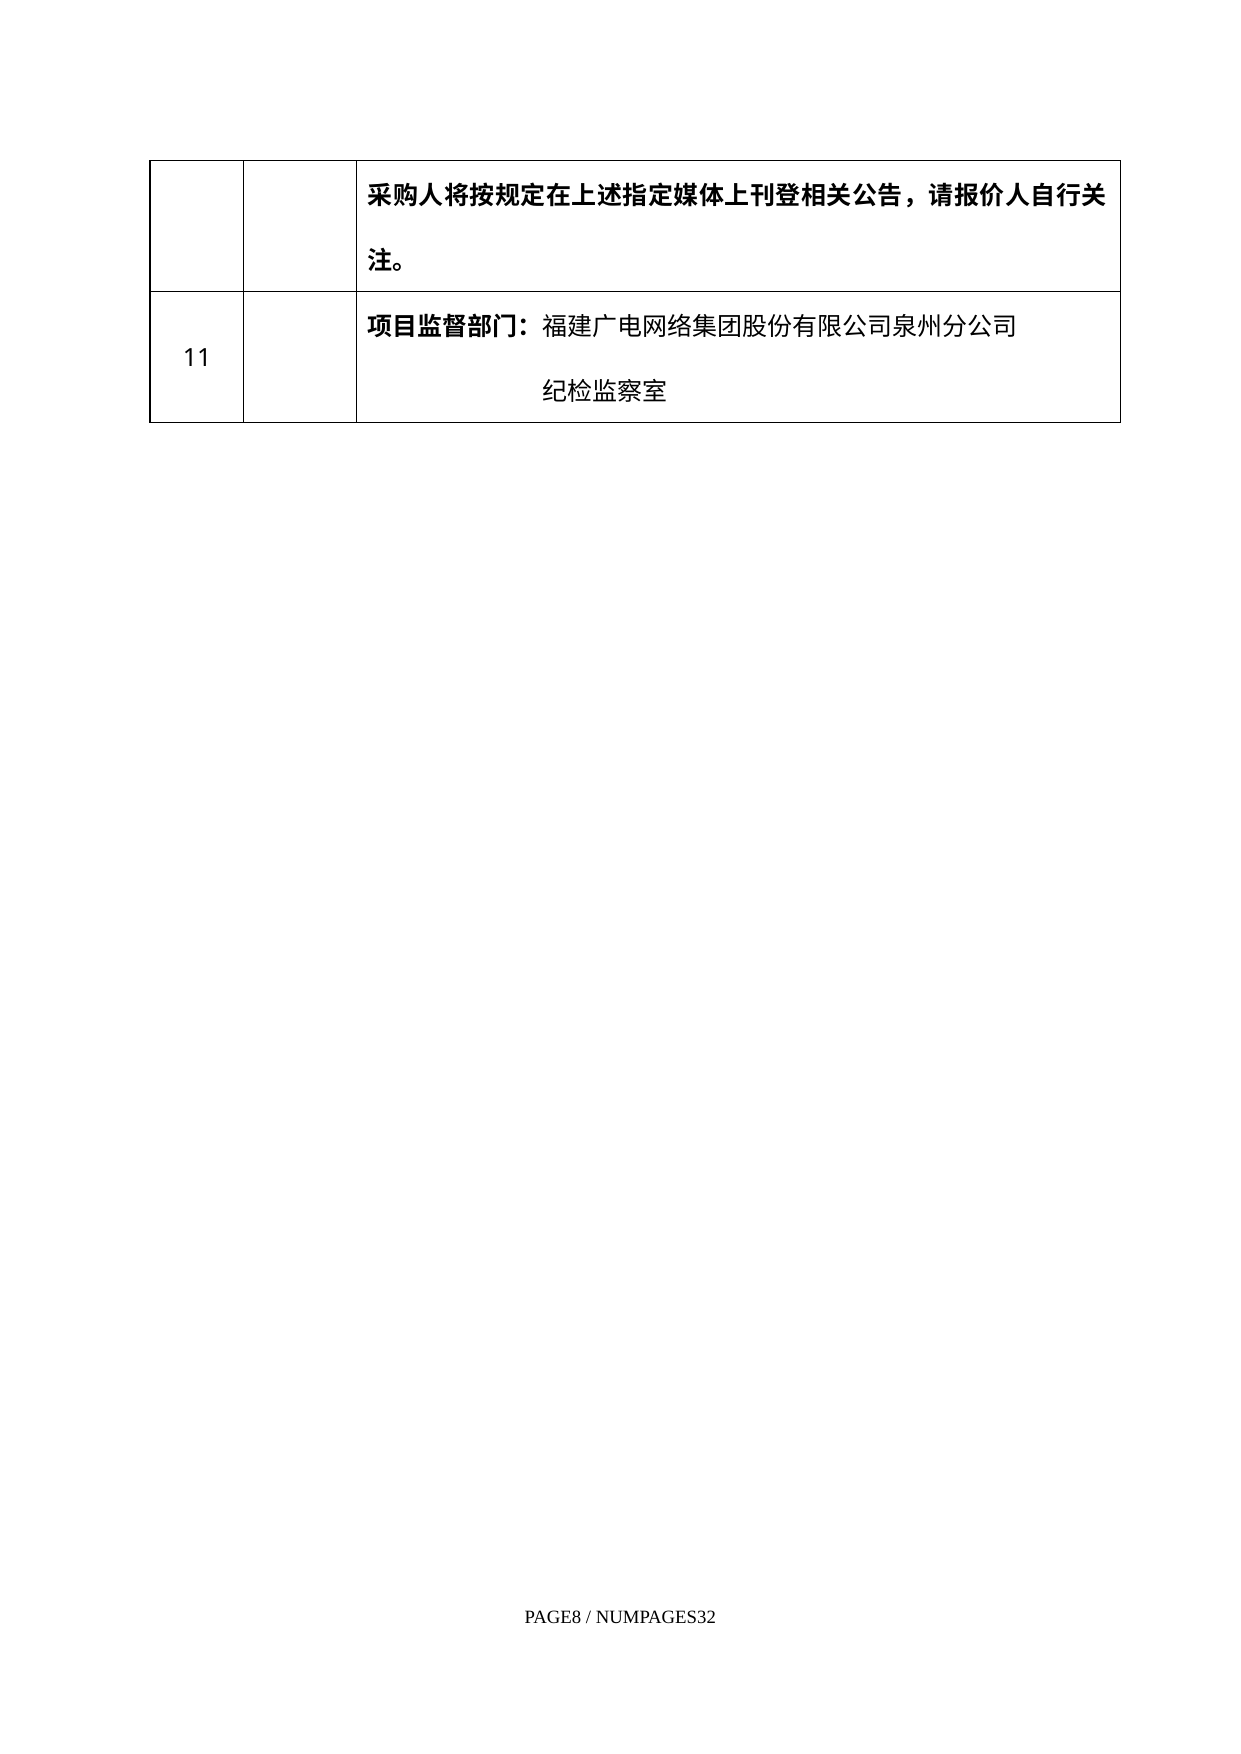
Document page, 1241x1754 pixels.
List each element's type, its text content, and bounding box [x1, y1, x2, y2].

table_cell 11 [151, 292, 243, 422]
table_cell 10 [151, 161, 243, 291]
table_cell 项目监督部门：福建广电网络集团股份有限公司泉州分公司 纪检监察室 [357, 292, 1120, 422]
table_cell [244, 292, 356, 422]
table_cell [244, 161, 356, 291]
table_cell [357, 161, 1120, 291]
